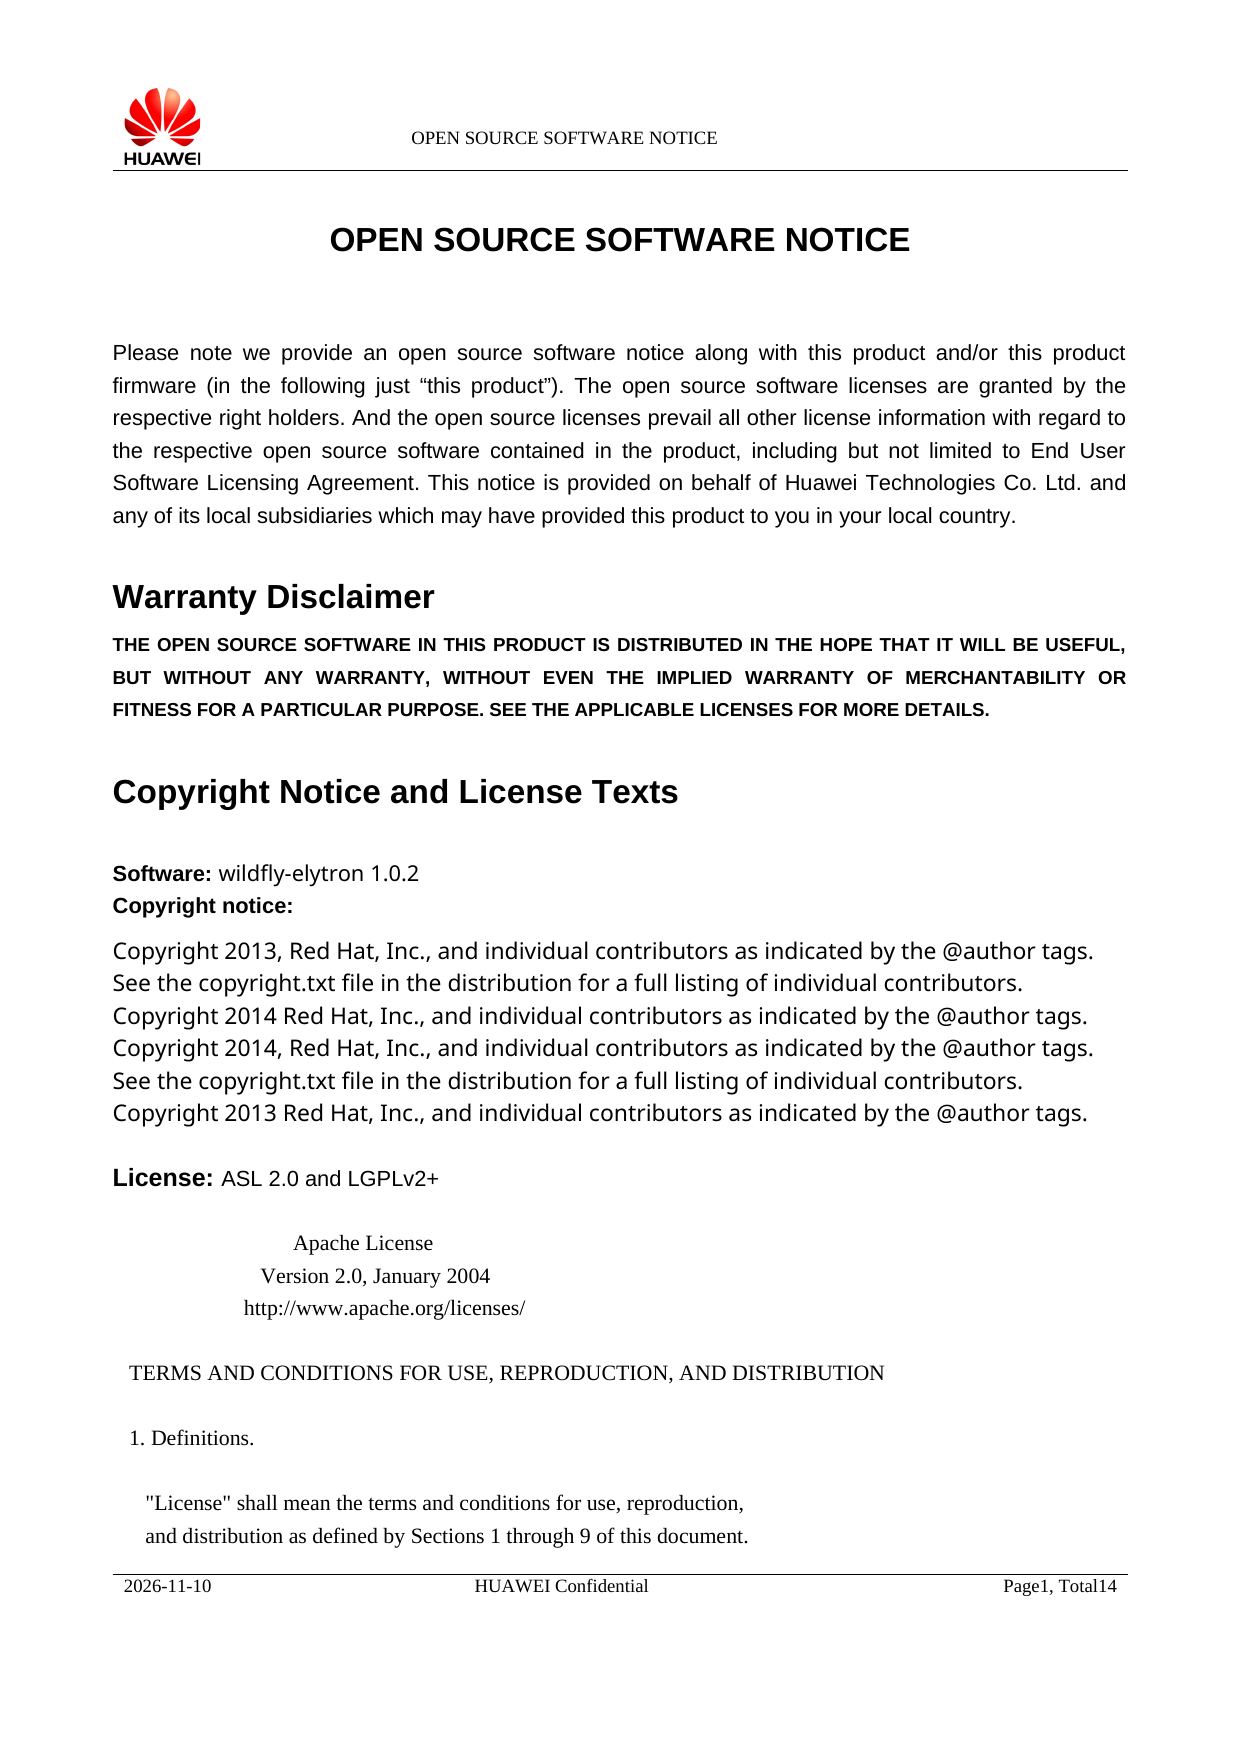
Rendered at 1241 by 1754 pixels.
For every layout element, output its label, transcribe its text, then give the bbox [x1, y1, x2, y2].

title Software: wildfly-elytron 1.0.2 [112, 856, 1128, 889]
text Copyright notice: [112, 889, 1128, 921]
text The open source software in this product is distributed in the hope that it will be useful, but WITHOUT ANY WARRANTY, without even the implied warranty of MERCHANTABILITY or FITNESS FOR A PARTICULAR PURPOSE. See the applicable licenses for more details. [112, 629, 1128, 726]
text Copyright Notice and License Texts [112, 759, 1128, 824]
picture [124, 88, 201, 165]
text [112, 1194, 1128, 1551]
text License: ASL 2.0 and LGPLv2+ [112, 1161, 1128, 1194]
text Copyright 2013, Red Hat, Inc., and individual contributors as indicated by the @author tags. See the copyright.txt file in the distribution for a full listing of individual contributors. Copyright 2014 Red Hat, Inc., and individual contributors as indicated by the @author tags. Copyright 2014, Red Hat, Inc., and individual contributors as indicated by the @author tags. See the copyright.txt file in the distribution for a full listing of individual contributors. Copyright 2013 Red Hat, Inc., and individual contributors as indicated by the @author tags. [112, 934, 1128, 1161]
text OPEN SOURCE SOFTWARE NOTICE [112, 206, 1128, 271]
text Please note we provide an open source software notice along with this product and/or this product firmware (in the following just “this product”). The open source software licenses are granted by the respective right holders. And the open source licenses prevail all other license information with regard to the respective open source software contained in the product, including but not limited to End User Software Licensing Agreement. This notice is provided on behalf of Huawei Technologies Co. Ltd. and any of its local subsidiaries which may have provided this product to you in your local country. [112, 336, 1128, 531]
text Warranty Disclaimer [112, 564, 1128, 629]
